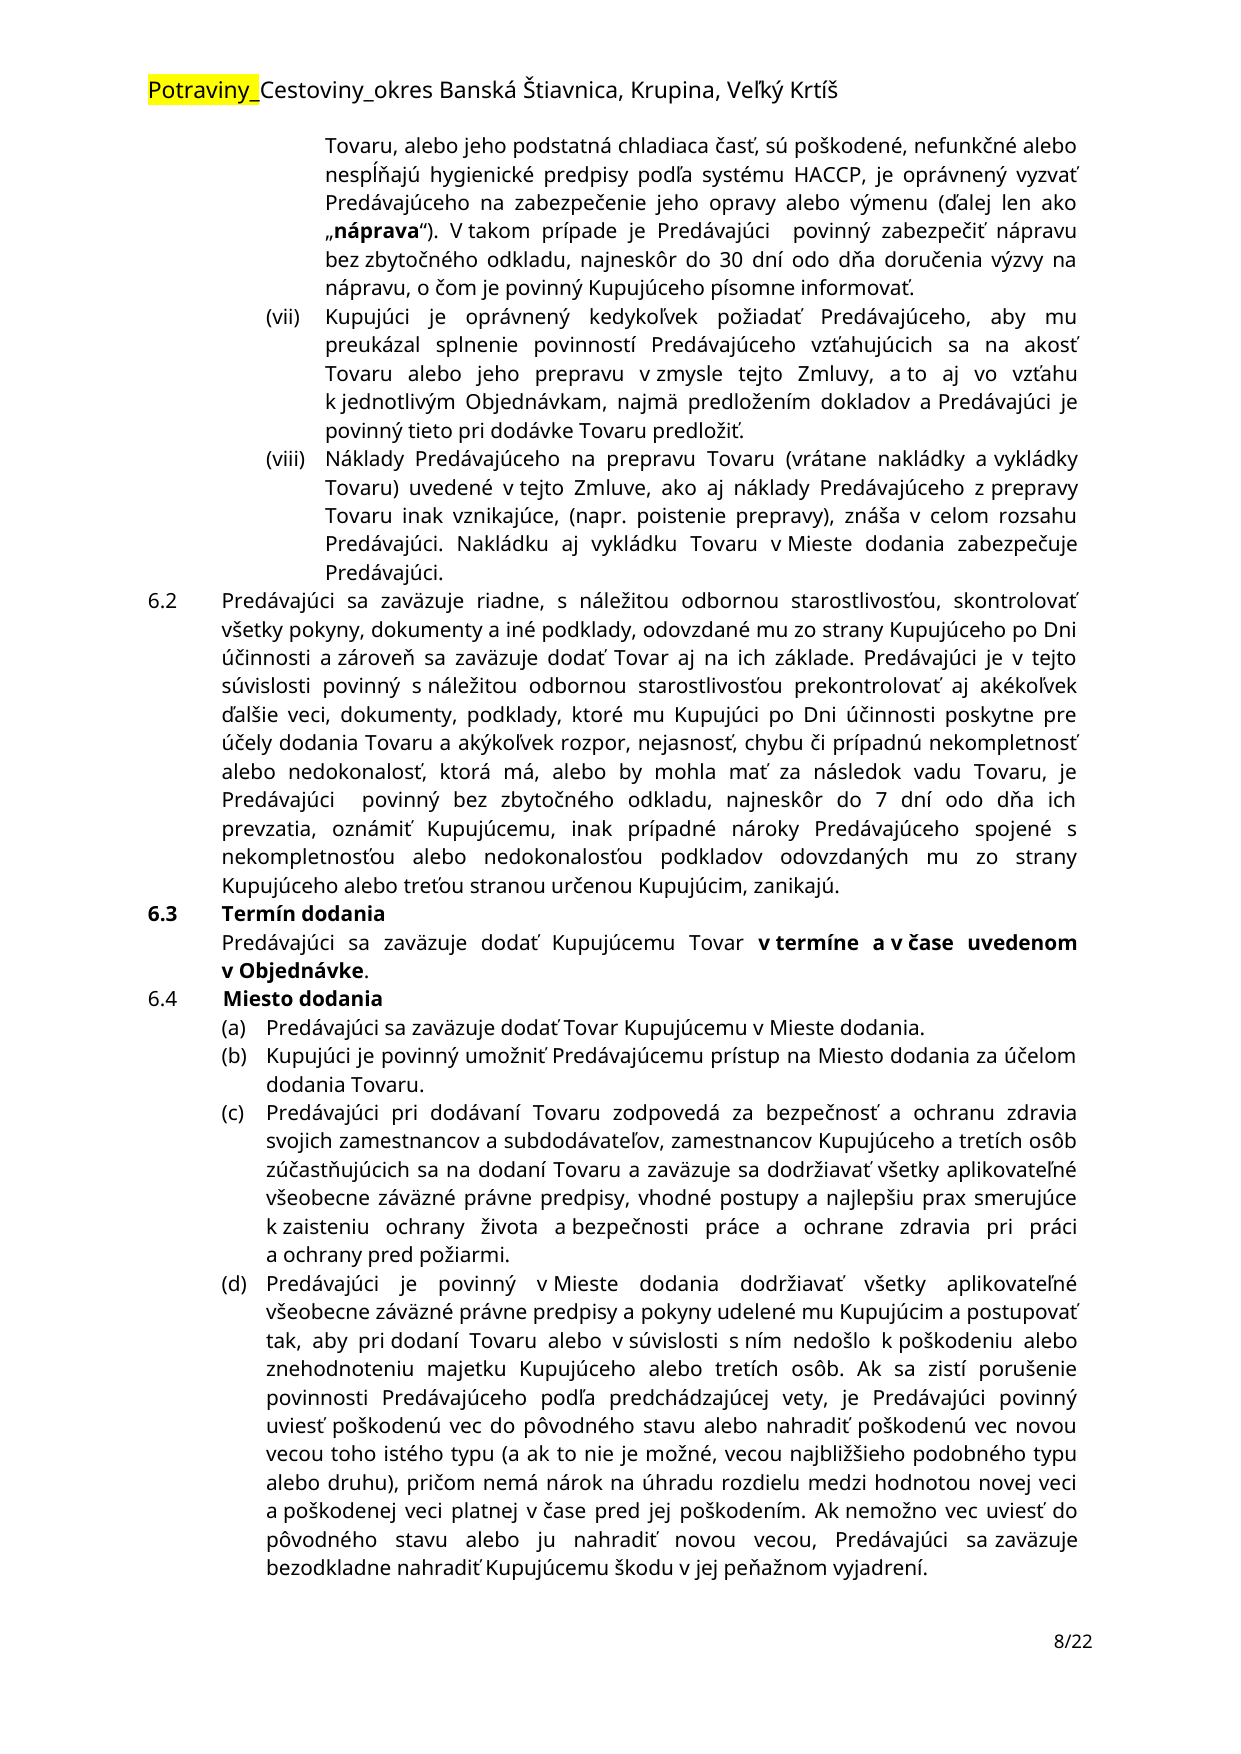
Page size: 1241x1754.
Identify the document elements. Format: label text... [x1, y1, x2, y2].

list Predávajúci pri dodávaní Tovaru zodpovedá za bezpečnosť a ochranu zdravia svojich zamestnancov a subdodávateľov, zamestnancov Kupujúceho a tretích osôb zúčastňujúcich sa na dodaní Tovaru a zaväzuje sa dodržiavať všetky aplikovateľné všeobecne záväzné právne predpisy, vhodné postupy a najlepšiu prax smerujúce k zaisteniu ochrany života a bezpečnosti práce a ochrane zdravia pri práci a ochrany pred požiarmi. [221, 1098, 1078, 1269]
text Predávajúci sa zaväzuje dodať Kupujúcemu Tovar v termíne a v čase uvedenom v Objednávke. [221, 928, 1078, 984]
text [266, 131, 1078, 302]
list Kupujúci je povinný umožniť Predávajúcemu prístup na Miesto dodania za účelom dodania Tovaru. [221, 1041, 1078, 1098]
list Predávajúci je povinný v Mieste dodania dodržiavať všetky aplikovateľné všeobecne záväzné právne predpisy a pokyny udelené mu Kupujúcim a postupovať tak, aby pri dodaní Tovaru alebo v súvislosti s ním nedošlo k poškodeniu alebo znehodnoteniu majetku Kupujúceho alebo tretích osôb. Ak sa zistí porušenie povinnosti Predávajúceho podľa predchádzajúcej vety, je Predávajúci povinný uviesť poškodenú vec do pôvodného stavu alebo nahradiť poškodenú vec novou vecou toho istého typu (a ak to nie je možné, vecou najbližšieho podobného typu alebo druhu), pričom nemá nárok na úhradu rozdielu medzi hodnotou novej veci a poškodenej veci platnej v čase pred jej poškodením. Ak nemožno vec uviesť do pôvodného stavu alebo ju nahradiť novou vecou, Predávajúci sa zaväzuje bezodkladne nahradiť Kupujúcemu škodu v jej peňažnom vyjadrení. [221, 1269, 1078, 1582]
text 6.2 Predávajúci sa zaväzuje riadne, s náležitou odbornou starostlivosťou, skontrolovať všetky pokyny, dokumenty a iné podklady, odovzdané mu zo strany Kupujúceho po Dni účinnosti a zároveň sa zaväzuje dodať Tovar aj na ich základe. Predávajúci je v tejto súvislosti povinný s náležitou odbornou starostlivosťou prekontrolovať aj akékoľvek ďalšie veci, dokumenty, podklady, ktoré mu Kupujúci po Dni účinnosti poskytne pre účely dodania Tovaru a akýkoľvek rozpor, nejasnosť, chybu či prípadnú nekompletnosť alebo nedokonalosť, ktorá má, alebo by mohla mať za následok vadu Tovaru, je Predávajúci povinný bez zbytočného odkladu, najneskôr do 7 dní odo dňa ich prevzatia, oznámiť Kupujúcemu, inak prípadné nároky Predávajúceho spojené s nekompletnosťou alebo nedokonalosťou podkladov odovzdaných mu zo strany Kupujúceho alebo treťou stranou určenou Kupujúcim, zanikajú. [148, 586, 1078, 899]
list Miesto dodania [148, 984, 1078, 1013]
text 6.3 Termín dodania [148, 899, 1078, 928]
text (vii) Kupujúci je oprávnený kedykoľvek požiadať Predávajúceho, aby mu preukázal splnenie povinností Predávajúceho vzťahujúcich sa na akosť Tovaru alebo jeho prepravu v zmysle tejto Zmluvy, a to aj vo vzťahu k jednotlivým Objednávkam, najmä predložením dokladov a Predávajúci je povinný tieto pri dodávke Tovaru predložiť. [266, 302, 1078, 444]
list Náklady Predávajúceho na prepravu Tovaru (vrátane nakládky a vykládky Tovaru) uvedené v tejto Zmluve, ako aj náklady Predávajúceho z prepravy Tovaru inak vznikajúce, (napr. poistenie prepravy), znáša v celom rozsahu Predávajúci. Nakládku aj vykládku Tovaru v Mieste dodania zabezpečuje Predávajúci. [266, 444, 1078, 586]
list Predávajúci sa zaväzuje dodať Tovar Kupujúcemu v Mieste dodania. [221, 1013, 1078, 1041]
